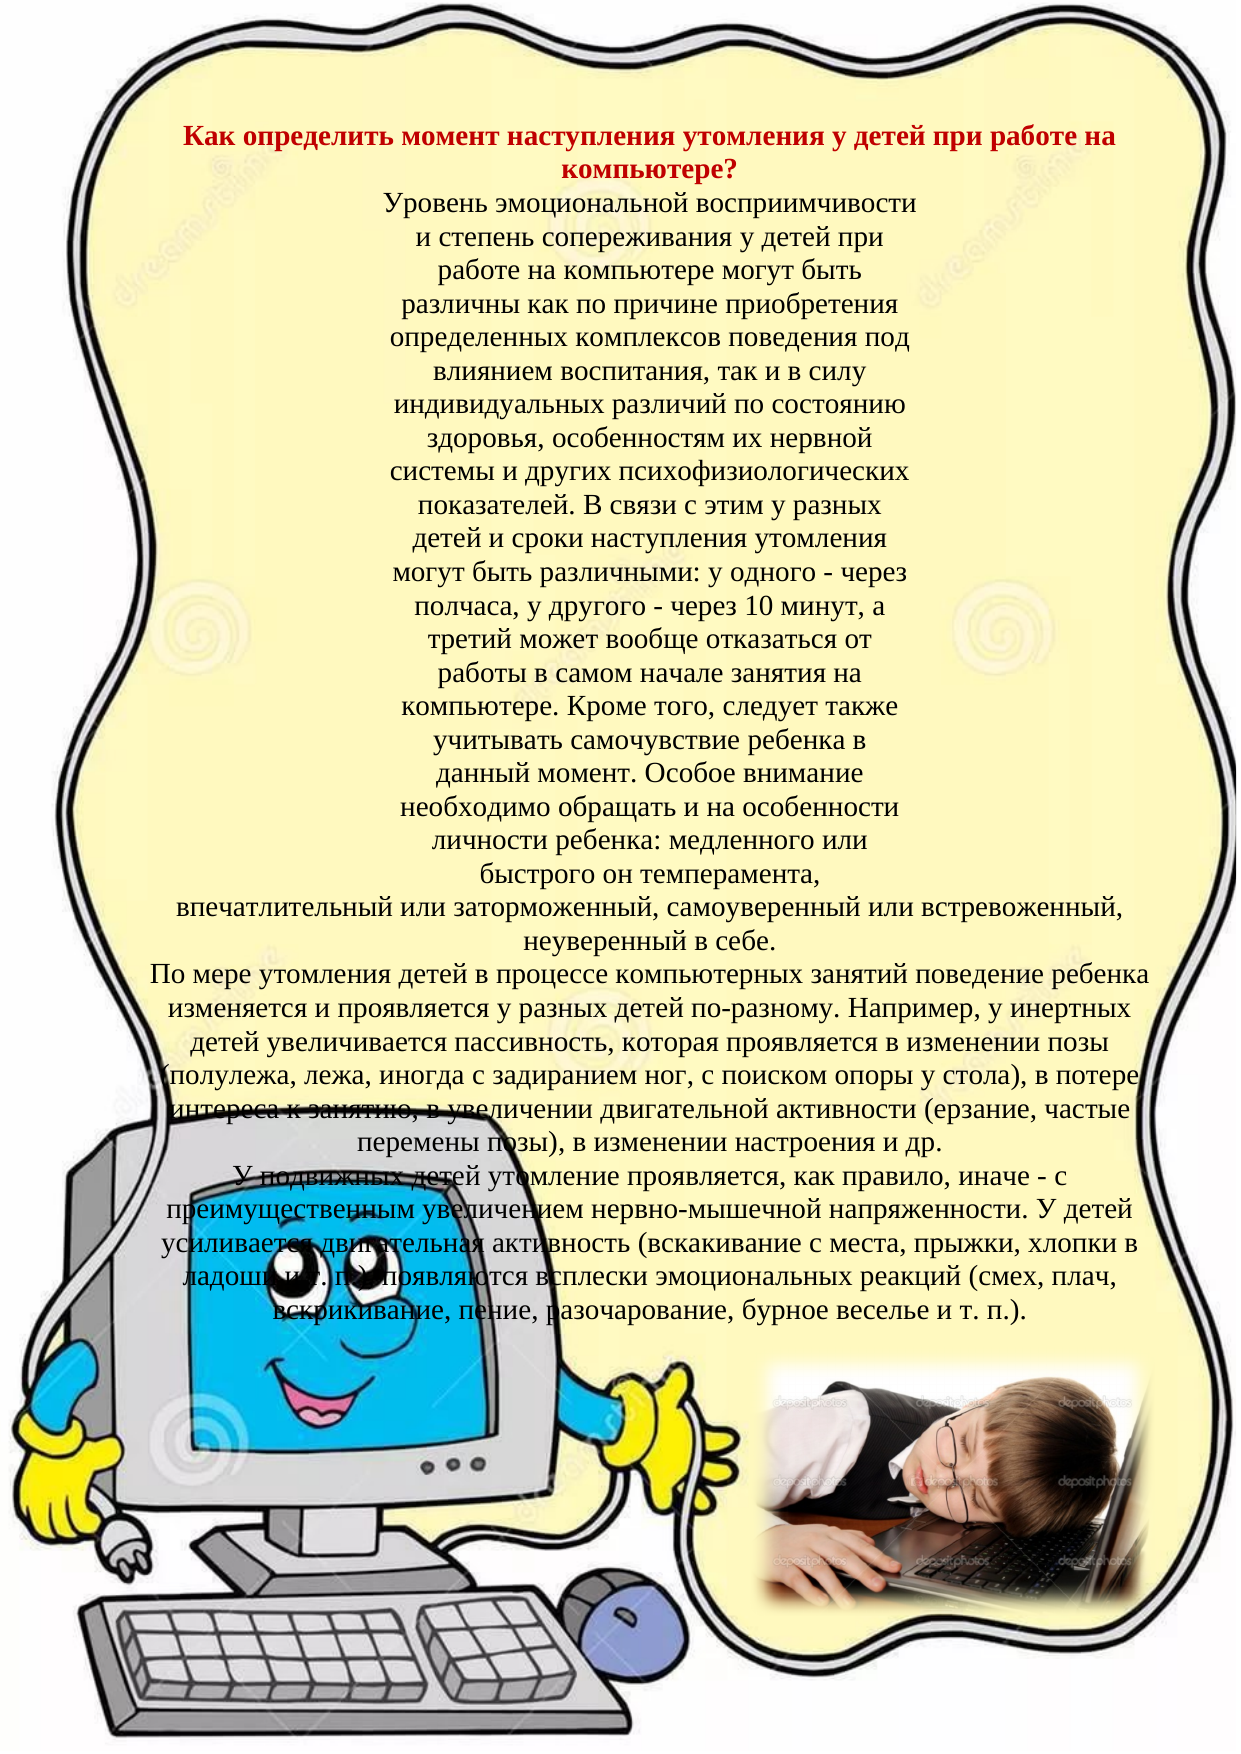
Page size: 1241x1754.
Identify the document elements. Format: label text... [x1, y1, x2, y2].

table_header [738, 1346, 1163, 1617]
picture [0, 0, 1237, 1751]
text Как определить момент наступления утомления у детей при работе на компьютере? Уровень эмоциональной восприимчивости и степень сопереживания у детей при работе на компьютере могут быть различны как по причине приобретения определенных комплексов поведения под влиянием воспитания, так и в силу индивидуальных различий по состоянию здоровья, особенностям их нервной системы и других психофизиологических показателей. В связи с этим у разных детей и сроки наступления утомления могут быть различными: у одного - через полчаса, у другого - через 10 минут, а третий может вообще отказаться от работы в самом начале занятия на компьютере. Кроме того, следует также учитывать самочувствие ребенка в данный момент. Особое внимание необходимо обращать и на особенности личности ребенка: медленного или быстрого он темперамента, впечатлительный или заторможенный, самоуверенный или встревоженный, неуверенный в себе. По мере утомления детей в процессе компьютерных занятий поведение ребенка изменяется и проявляется у разных детей по-разному. Например, у инертных детей увеличивается пассивность, которая проявляется в изменении позы (полулежа, лежа, иногда с задиранием ног, с поиском опоры у стола), в потере интереса к занятию, в увеличении двигательной активности (ерзание, частые перемены позы), в изменении настроения и др. У подвижных детей утомление проявляется, как правило, иначе - с преимущественным увеличением нервно-мышечной напряженности. У детей усиливается двигательная активность (вскакивание с места, прыжки, хлопки в ладоши и т. п.), появляются всплески эмоциональных реакций (смех, плач, вскрикивание, пение, разочарование, бурное веселье и т. п.). [148, 118, 1152, 1326]
